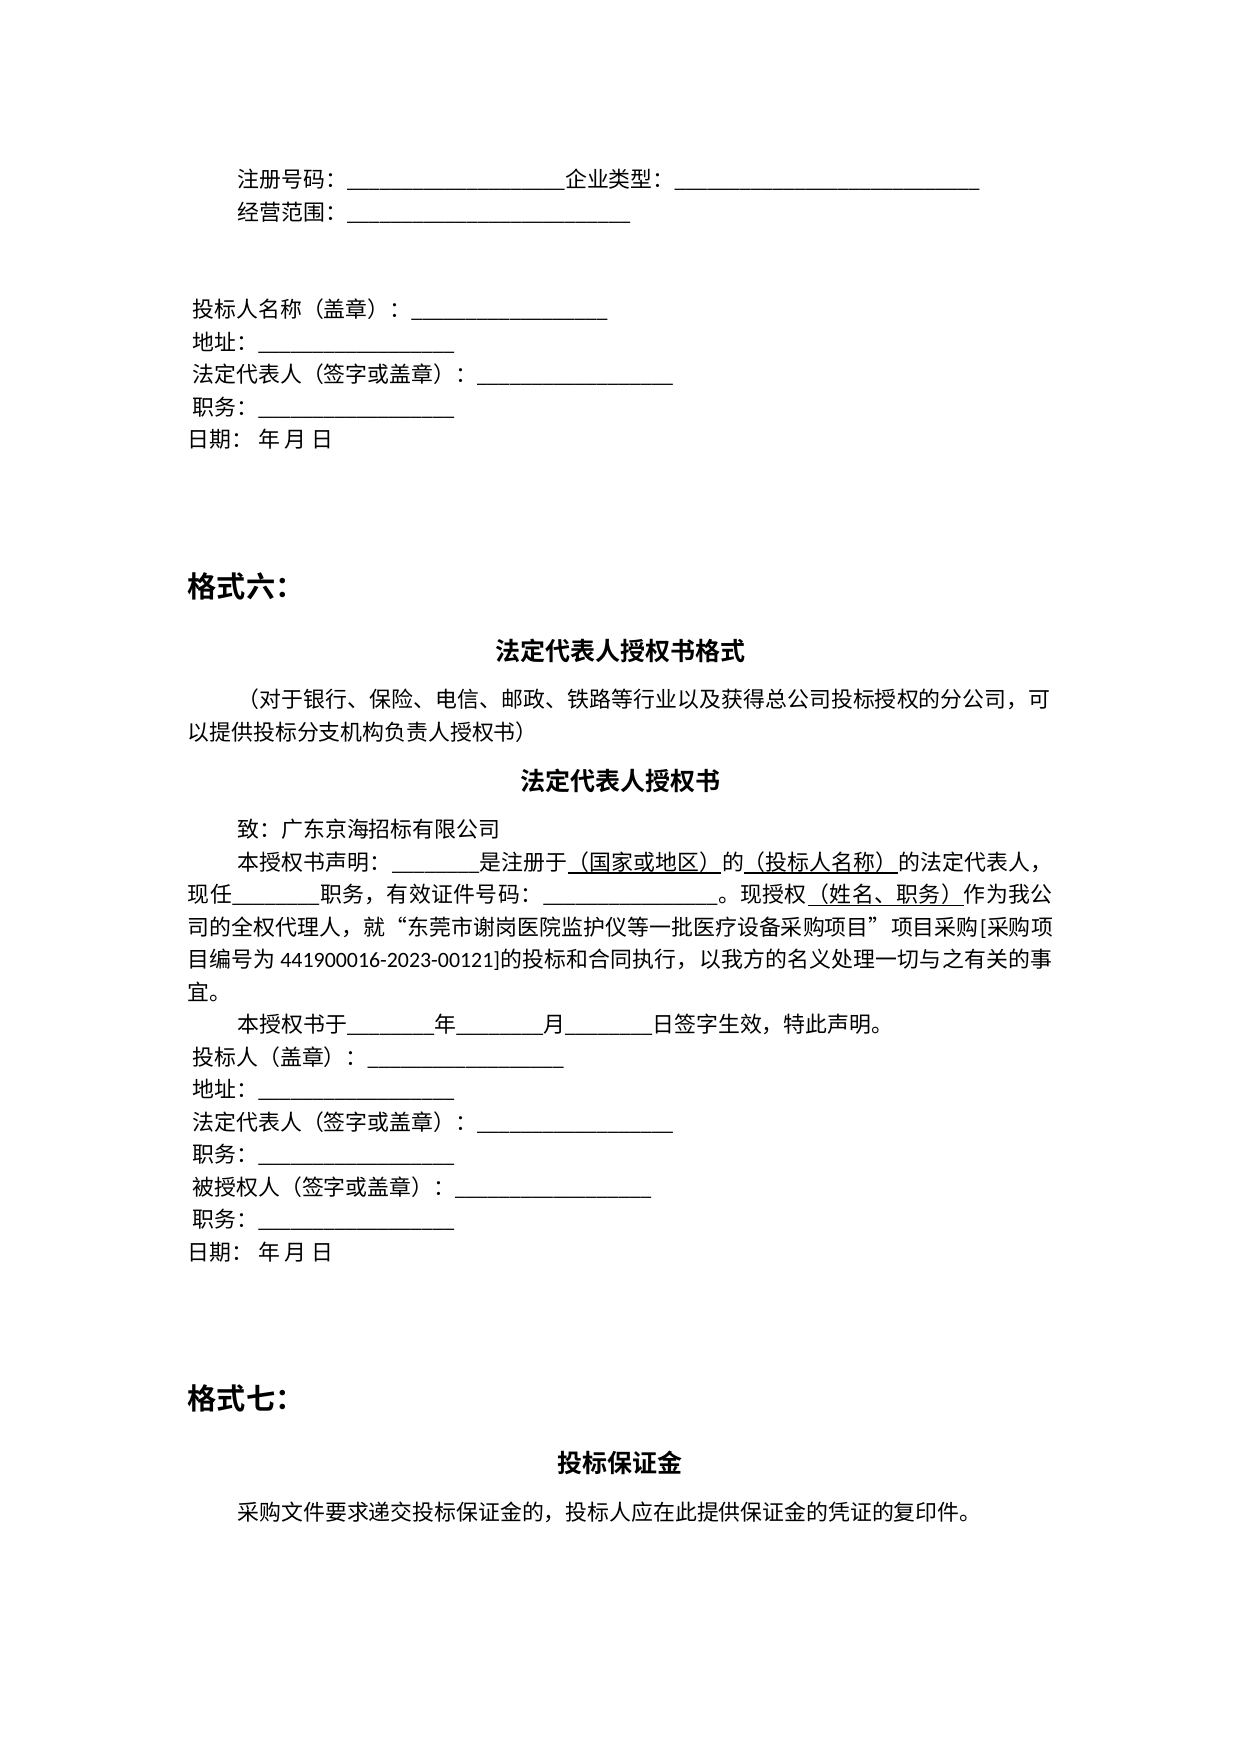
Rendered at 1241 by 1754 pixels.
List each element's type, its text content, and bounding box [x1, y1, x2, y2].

text 法定代表人授权书格式 [187, 617, 1053, 682]
text 地址：__________________ [187, 324, 1053, 357]
text 法定代表人（签字或盖章）：__________________ [187, 1104, 1053, 1137]
text 法定代表人授权书 [187, 747, 1053, 812]
text 职务：__________________ [187, 1137, 1053, 1169]
text 投标人名称（盖章）：__________________ [187, 292, 1053, 324]
text 注册号码：____________________企业类型：____________________________ [187, 162, 1053, 194]
text （对于银行、保险、电信、邮政、铁路等行业以及获得总公司投标授权的分公司，可以提供投标分支机构负责人授权书） [187, 682, 1053, 747]
text 格式七： [187, 1364, 1053, 1429]
text 经营范围：__________________________ [187, 194, 1053, 227]
text 格式六： [187, 552, 1053, 617]
text 本授权书声明：________是注册于（国家或地区）的（投标人名称）的法定代表人，现任________职务，有效证件号码：________________。现授权（姓名、职务）作为我公司的全权代理人，就“东莞市谢岗医院监护仪等一批医疗设备采购项目”项目采购[采购项目编号为441900016-2023-00121]的投标和合同执行，以我方的名义处理一切与之有关的事宜。 [187, 844, 1053, 1007]
text 被授权人（签字或盖章）：__________________ [187, 1169, 1053, 1202]
text 职务：__________________ [187, 389, 1053, 422]
text 日期： 年 月 日 [187, 422, 1053, 454]
text 投标人（盖章）：__________________ [187, 1039, 1053, 1072]
text 采购文件要求递交投标保证金的，投标人应在此提供保证金的凭证的复印件。 [187, 1494, 1053, 1527]
text 日期： 年 月 日 [187, 1234, 1053, 1267]
text 本授权书于________年________月________日签字生效，特此声明。 [187, 1007, 1053, 1039]
text 法定代表人（签字或盖章）：__________________ [187, 357, 1053, 389]
text 致：广东京海招标有限公司 [187, 812, 1053, 844]
text 投标保证金 [187, 1429, 1053, 1494]
text 地址：__________________ [187, 1072, 1053, 1104]
text 职务：__________________ [187, 1202, 1053, 1234]
